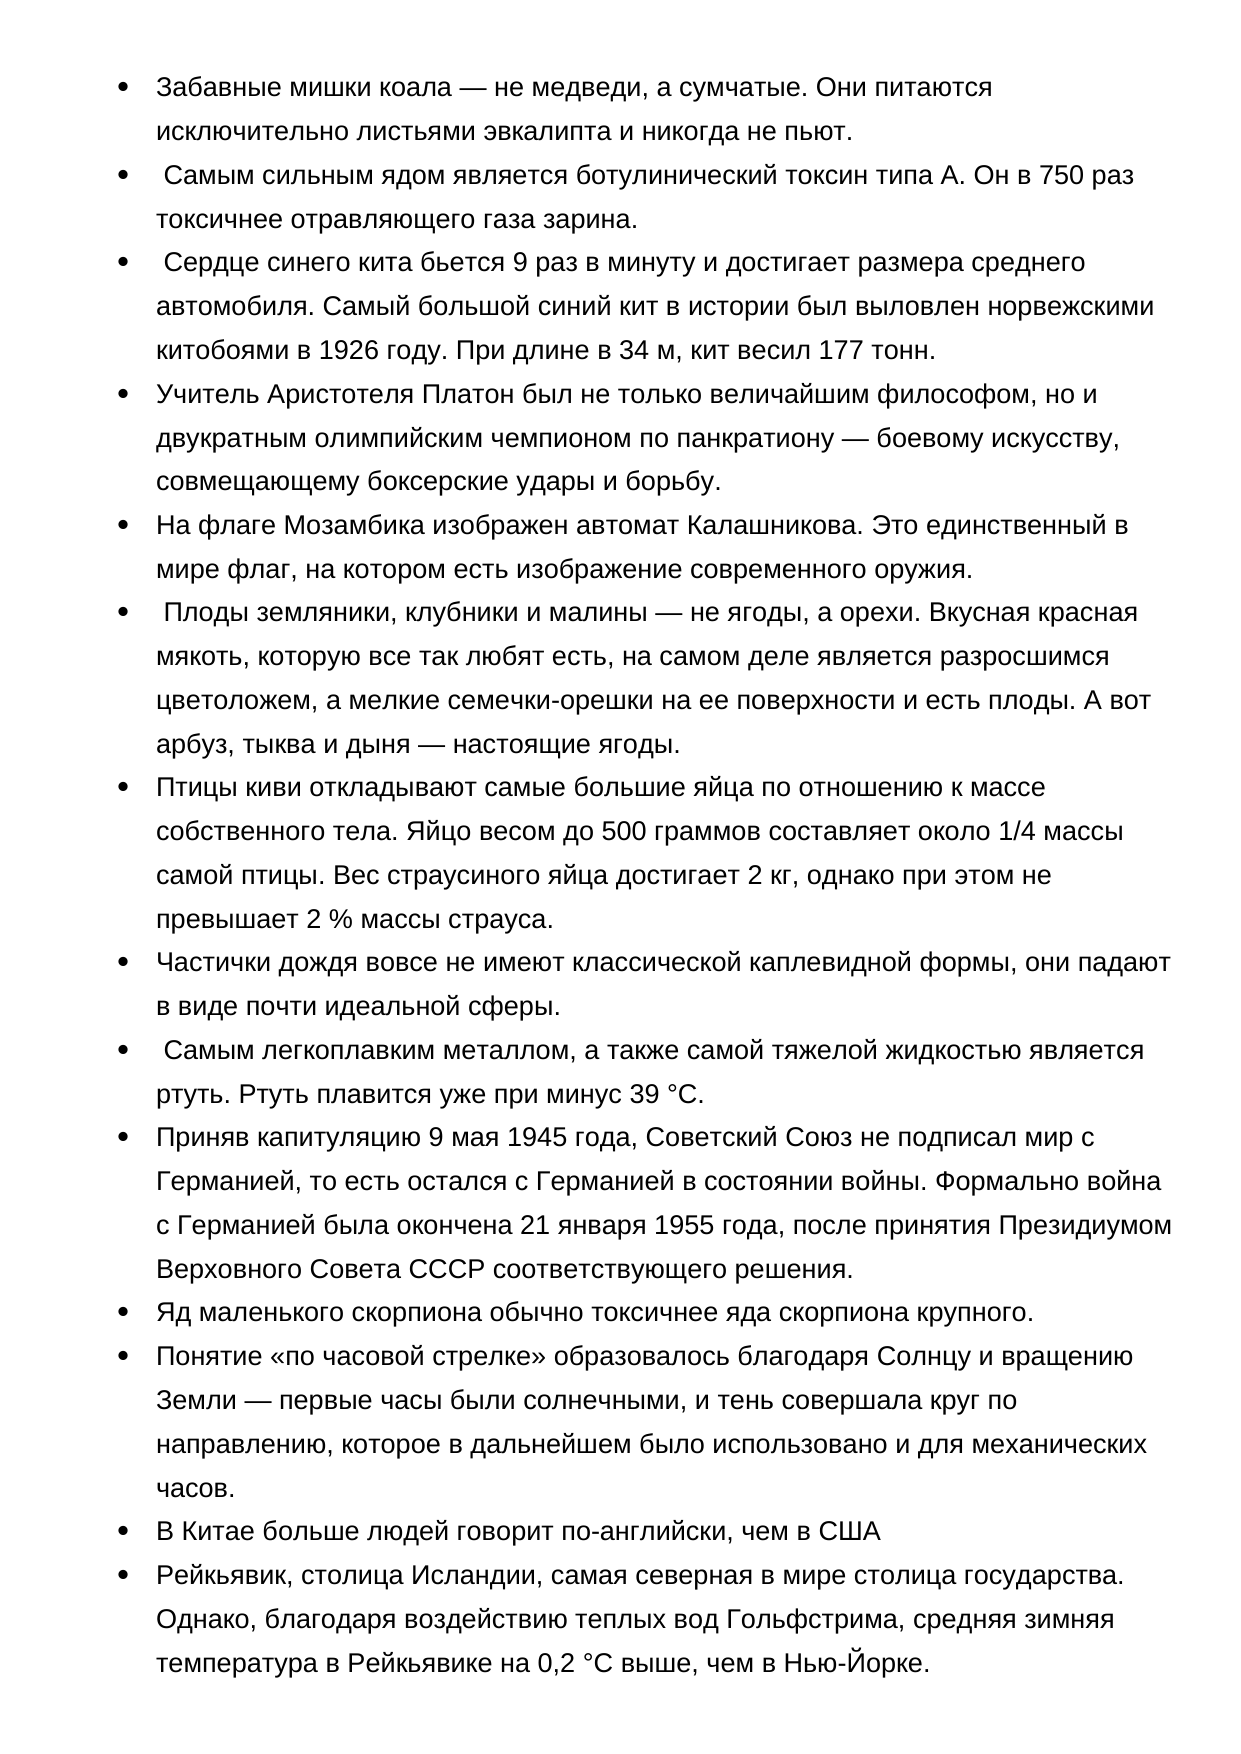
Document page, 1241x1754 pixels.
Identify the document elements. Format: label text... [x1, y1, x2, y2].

list Понятие «по часовой стрелке» образовалось благодаря Солнцу и вращению Земли — первые часы были солнечными, и тень совершала круг по направлению, которое в дальнейшем было использовано и для механических часов. [118, 1328, 1181, 1503]
list Самым сильным ядом является ботулинический токсин типа А. Он в 750 раз токсичнее отравляющего газа зарина. [118, 147, 1181, 234]
list Самым легкоплавким металлом, а также самой тяжелой жидкостью является ртуть. Ртуть плавится уже при минус 39 °C. [118, 1022, 1181, 1109]
list Плоды земляники, клубники и малины — не ягоды, а орехи. Вкусная красная мякоть, которую все так любят есть, на самом деле является разросшимся цветоложем, а мелкие семечки-орешки на ее поверхности и есть плоды. А вот арбуз, тыква и дыня — настоящие ягоды. [118, 584, 1181, 759]
list В Китае больше людей говорит по-английски, чем в США [118, 1503, 1181, 1547]
list Птицы киви откладывают самые большие яйца по отношению к массе собственного тела. Яйцо весом до 500 граммов составляет около 1/4 массы самой птицы. Вес страусиного яйца достигает 2 кг, однако при этом не превышает 2 % массы страуса. [118, 759, 1181, 934]
list Забавные мишки коала — не медведи, а сумчатые. Они питаются исключительно листьями эвкалипта и никогда не пьют. [118, 59, 1181, 147]
list Рейкьявик, столица Исландии, самая северная в мире столица государства. Однако, благодаря воздействию теплых вод Гольфстрима, средняя зимняя температура в Рейкьявике на 0,2 °C выше, чем в Нью-Йорке. [118, 1547, 1181, 1678]
list Учитель Аристотеля Платон был не только величайшим философом, но и двукратным олимпийским чемпионом по панкратиону — боевому искусству, совмещающему боксерские удары и борьбу. [118, 365, 1181, 497]
list Приняв капитуляцию 9 мая 1945 года, Советский Союз не подписал мир с Германией, то есть остался с Германией в состоянии войны. Формально война с Германией была окончена 21 января 1955 года, после принятия Президиумом Верховного Совета СССР соответствующего решения. [118, 1109, 1181, 1284]
list Частички дождя вовсе не имеют классической каплевидной формы, они падают в виде почти идеальной сферы. [118, 934, 1181, 1022]
list Яд маленького скорпиона обычно токсичнее яда скорпиона крупного. [118, 1284, 1181, 1328]
list На флаге Мозамбика изображен автомат Калашникова. Это единственный в мире флаг, на котором есть изображение современного оружия. [118, 497, 1181, 584]
list Сердце синего кита бьется 9 раз в минуту и достигает размера среднего автомобиля. Самый большой синий кит в истории был выловлен норвежскими китобоями в 1926 году. При длине в 34 м, кит весил 177 тонн. [118, 234, 1181, 365]
